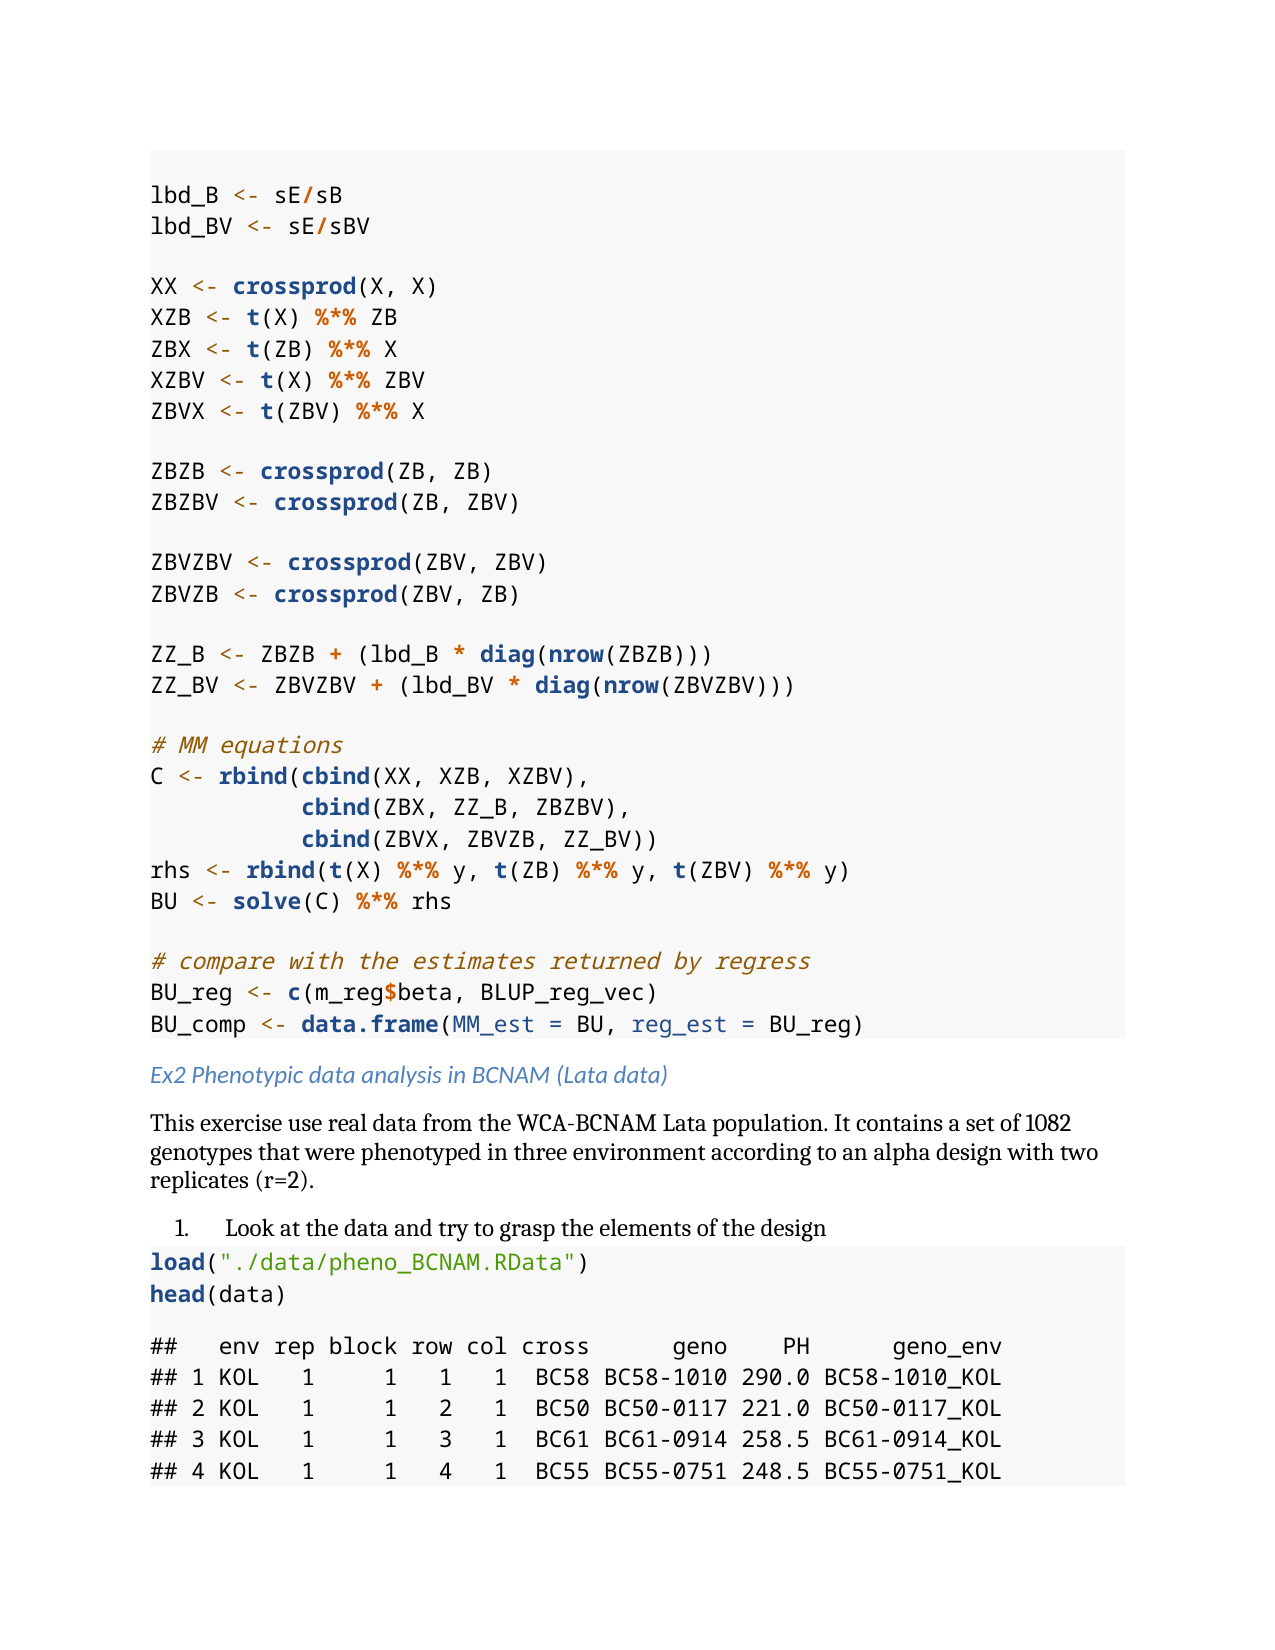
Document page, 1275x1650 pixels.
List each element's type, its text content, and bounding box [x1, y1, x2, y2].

text This exercise use real data from the WCA-BCNAM Lata population. It contains a set of 1082 genotypes that were phenotyped in three environment according to an alpha design with two replicates (r=2). [150, 1109, 1125, 1195]
subtitle Ex2 Phenotypic data analysis in BCNAM (Lata data) [150, 1059, 1125, 1090]
text load("./data/pheno_BCNAM.RData") head(data) [287, 1246, 1125, 1309]
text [150, 150, 1125, 1039]
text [150, 1330, 1125, 1486]
list Look at the data and try to grasp the elements of the design [175, 1214, 1125, 1243]
